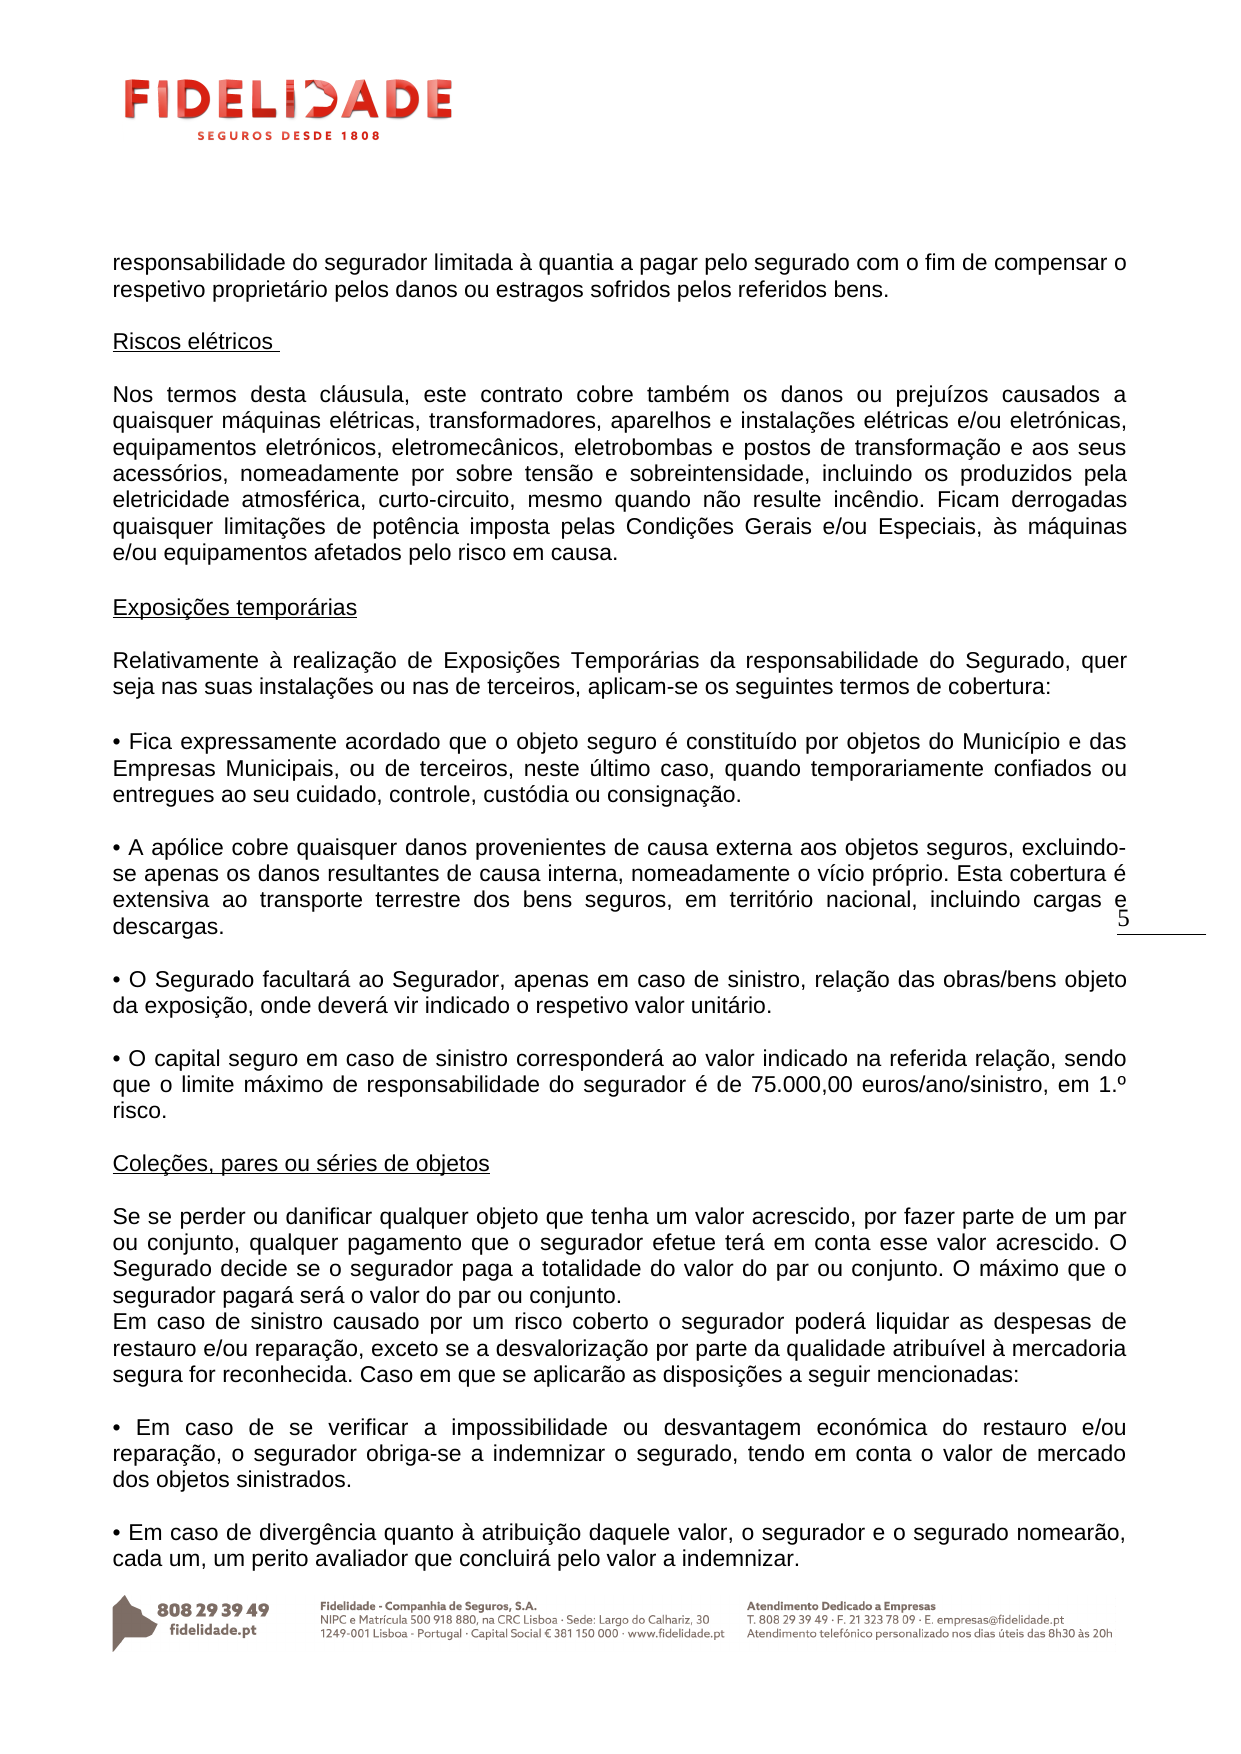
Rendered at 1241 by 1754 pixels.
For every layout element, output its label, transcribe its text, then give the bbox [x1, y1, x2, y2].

text Se se perder ou danificar qualquer objeto que tenha um valor acrescido, por fazer parte de um par ou conjunto, qualquer pagamento que o segurador efetue terá em conta esse valor acrescido. O Segurado decide se o segurador paga a totalidade do valor do par ou conjunto. O máximo que o segurador pagará será o valor do par ou conjunto. [112, 1203, 1128, 1308]
text • A apólice cobre quaisquer danos provenientes de causa externa aos objetos seguros, excluindo-se apenas os danos resultantes de causa interna, nomeadamente o vício próprio. Esta cobertura é extensiva ao transporte terrestre dos bens seguros, em território nacional, incluindo cargas e descargas. [112, 834, 1128, 939]
text Em caso de sinistro causado por um risco coberto o segurador poderá liquidar as despesas de restauro e/ou reparação, exceto se a desvalorização por parte da qualidade atribuível à mercadoria segura for reconhecida. Caso em que se aplicarão as disposições a seguir mencionadas: [112, 1308, 1128, 1387]
text • O capital seguro em caso de sinistro corresponderá ao valor indicado na referida relação, sendo que o limite máximo de responsabilidade do segurador é de 75.000,00 euros/ano/sinistro, em 1.º risco. [112, 1044, 1128, 1124]
text • Em caso de divergência quanto à atribuição daquele valor, o segurador e o segurado nomearão, cada um, um perito avaliador que concluirá pelo valor a indemnizar. [112, 1519, 1128, 1572]
text Exposições temporárias [112, 594, 1128, 621]
text Coleções, pares ou séries de objetos [112, 1150, 1128, 1176]
text Nos termos desta cláusula, este contrato cobre também os danos ou prejuízos causados a quaisquer máquinas elétricas, transformadores, aparelhos e instalações elétricas e/ou eletrónicas, equipamentos eletrónicos, eletromecânicos, eletrobombas e postos de transformação e aos seus acessórios, nomeadamente por sobre tensão e sobreintensidade, incluindo os produzidos pela eletricidade atmosférica, curto-circuito, mesmo quando não resulte incêndio. Ficam derrogadas quaisquer limitações de potência imposta pelas Condições Gerais e/ou Especiais, às máquinas e/ou equipamentos afetados pelo risco em causa. [112, 381, 1128, 565]
text • O Segurado facultará ao Segurador, apenas em caso de sinistro, relação das obras/bens objeto da exposição, onde deverá vir indicado o respetivo valor unitário. [112, 966, 1128, 1018]
picture [108, 73, 469, 149]
text • Em caso de se verificar a impossibilidade ou desvantagem económica do restauro e/ou reparação, o segurador obriga-se a indemnizar o segurado, tendo em conta o valor de mercado dos objetos sinistrados. [112, 1413, 1128, 1493]
text Relativamente à realização de Exposições Temporárias da responsabilidade do Segurado, quer seja nas suas instalações ou nas de terceiros, aplicam-se os seguintes termos de cobertura: [112, 647, 1128, 699]
picture [112, 1595, 1116, 1652]
text Riscos elétricos [112, 328, 1128, 354]
text • Fica expressamente acordado que o objeto seguro é constituído por objetos do Município e das Empresas Municipais, ou de terceiros, neste último caso, quando temporariamente confiados ou entregues ao seu cuidado, controle, custódia ou consignação. [112, 728, 1128, 807]
